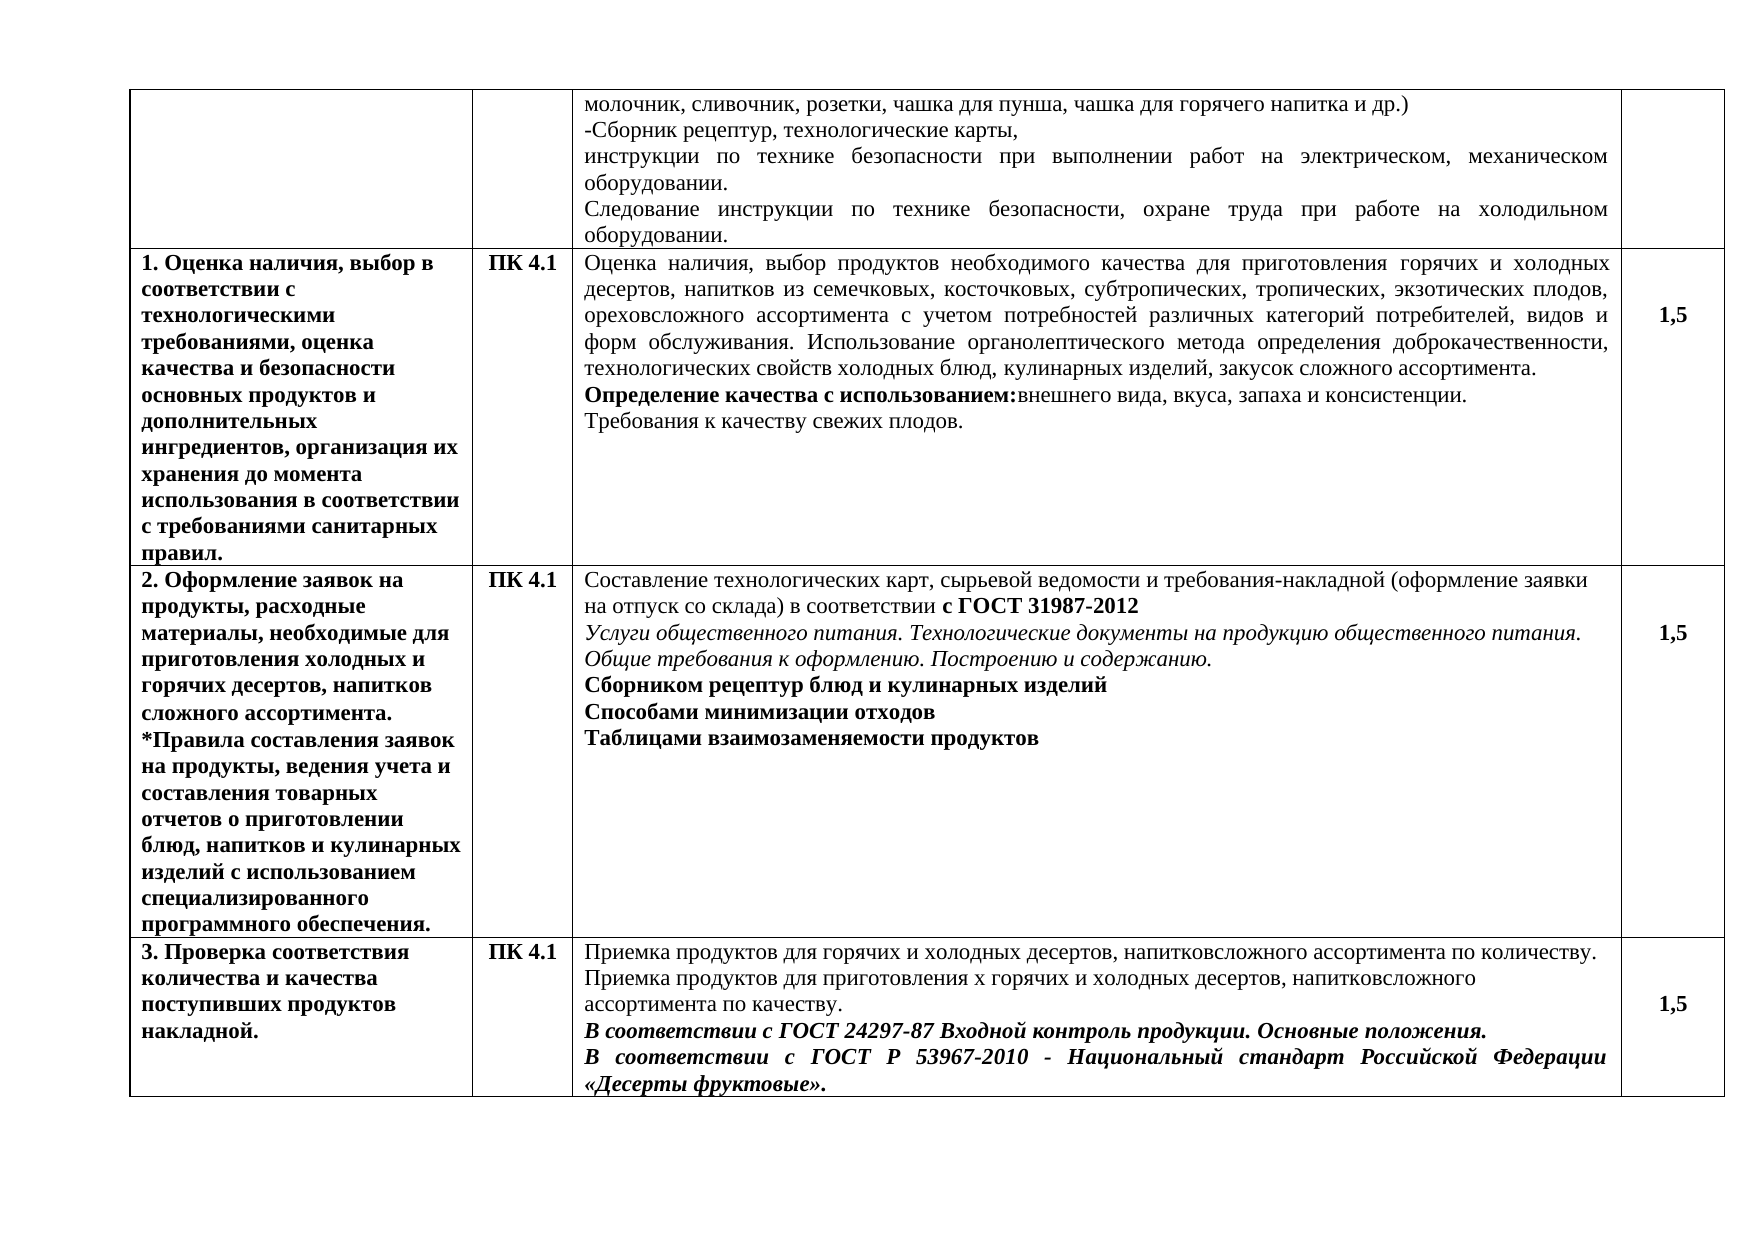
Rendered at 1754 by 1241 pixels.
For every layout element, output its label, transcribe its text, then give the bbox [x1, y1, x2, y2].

table_cell 1 [1622, 90, 1724, 248]
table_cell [573, 90, 1621, 248]
table_cell ПК 4.1 [473, 566, 572, 937]
table_cell Составление технологических карт, сырьевой ведомости и требования-накладной (оформление заявки на отпуск со склада) в соответствии с ГОСТ 31987-2012 Услуги общественного питания. Технологические документы на продукцию общественного питания. Общие требования к оформлению. Построению и содержанию. Сборником рецептур блюд и кулинарных изделий Способами минимизации отходов Таблицами взаимозаменяемости продуктов [573, 566, 1621, 937]
table_cell 1,5 [1622, 938, 1724, 1096]
table_cell Приемка продуктов для горячих и холодных десертов, напитковсложного ассортимента по количеству. Приемка продуктов для приготовления х горячих и холодных десертов, напитковсложного ассортимента по качеству. В соответствии с ГОСТ 24297-87 Входной контроль продукции. Основные положения. В соответствии с ГОСТ Р 53967-2010 - Национальный стандарт Российской Федерации «Десерты фруктовые». [573, 938, 1621, 1096]
table_cell ПК 4.1 [473, 249, 572, 565]
table_cell 3. Проверка соответствия количества и качества поступивших продуктов накладной. [131, 938, 472, 1096]
table_cell 1. Оценка наличия, выбор в соответствии с технологическими требованиями, оценка качества и безопасности основных продуктов и дополнительных ингредиентов, организация их хранения до момента использования в соответствии с требованиями санитарных правил. [131, 249, 472, 565]
table_cell Оценка наличия, выбор продуктов необходимого качества для приготовления горячих и холодных десертов, напитков из семечковых, косточковых, субтропических, тропических, экзотических плодов, ореховсложного ассортимента с учетом потребностей различных категорий потребителей, видов и форм обслуживания. Использование органолептического метода определения доброкачественности, технологических свойств холодных блюд, кулинарных изделий, закусок сложного ассортимента. Определение качества с использованием:внешнего вида, вкуса, запаха и консистенции. Требования к качеству свежих плодов. [573, 249, 1621, 565]
table_cell ПК 4.1 [473, 938, 572, 1096]
table_cell 2. Оформление заявок на продукты, расходные материалы, необходимые для приготовления холодных и горячих десертов, напитков сложного ассортимента. *Правила составления заявок на продукты, ведения учета и составления товарных отчетов о приготовлении блюд, напитков и кулинарных изделий с использованием специализированного программного обеспечения. [131, 566, 472, 937]
table_cell 1,5 [1622, 249, 1724, 565]
table_cell 1,5 [1622, 566, 1724, 937]
